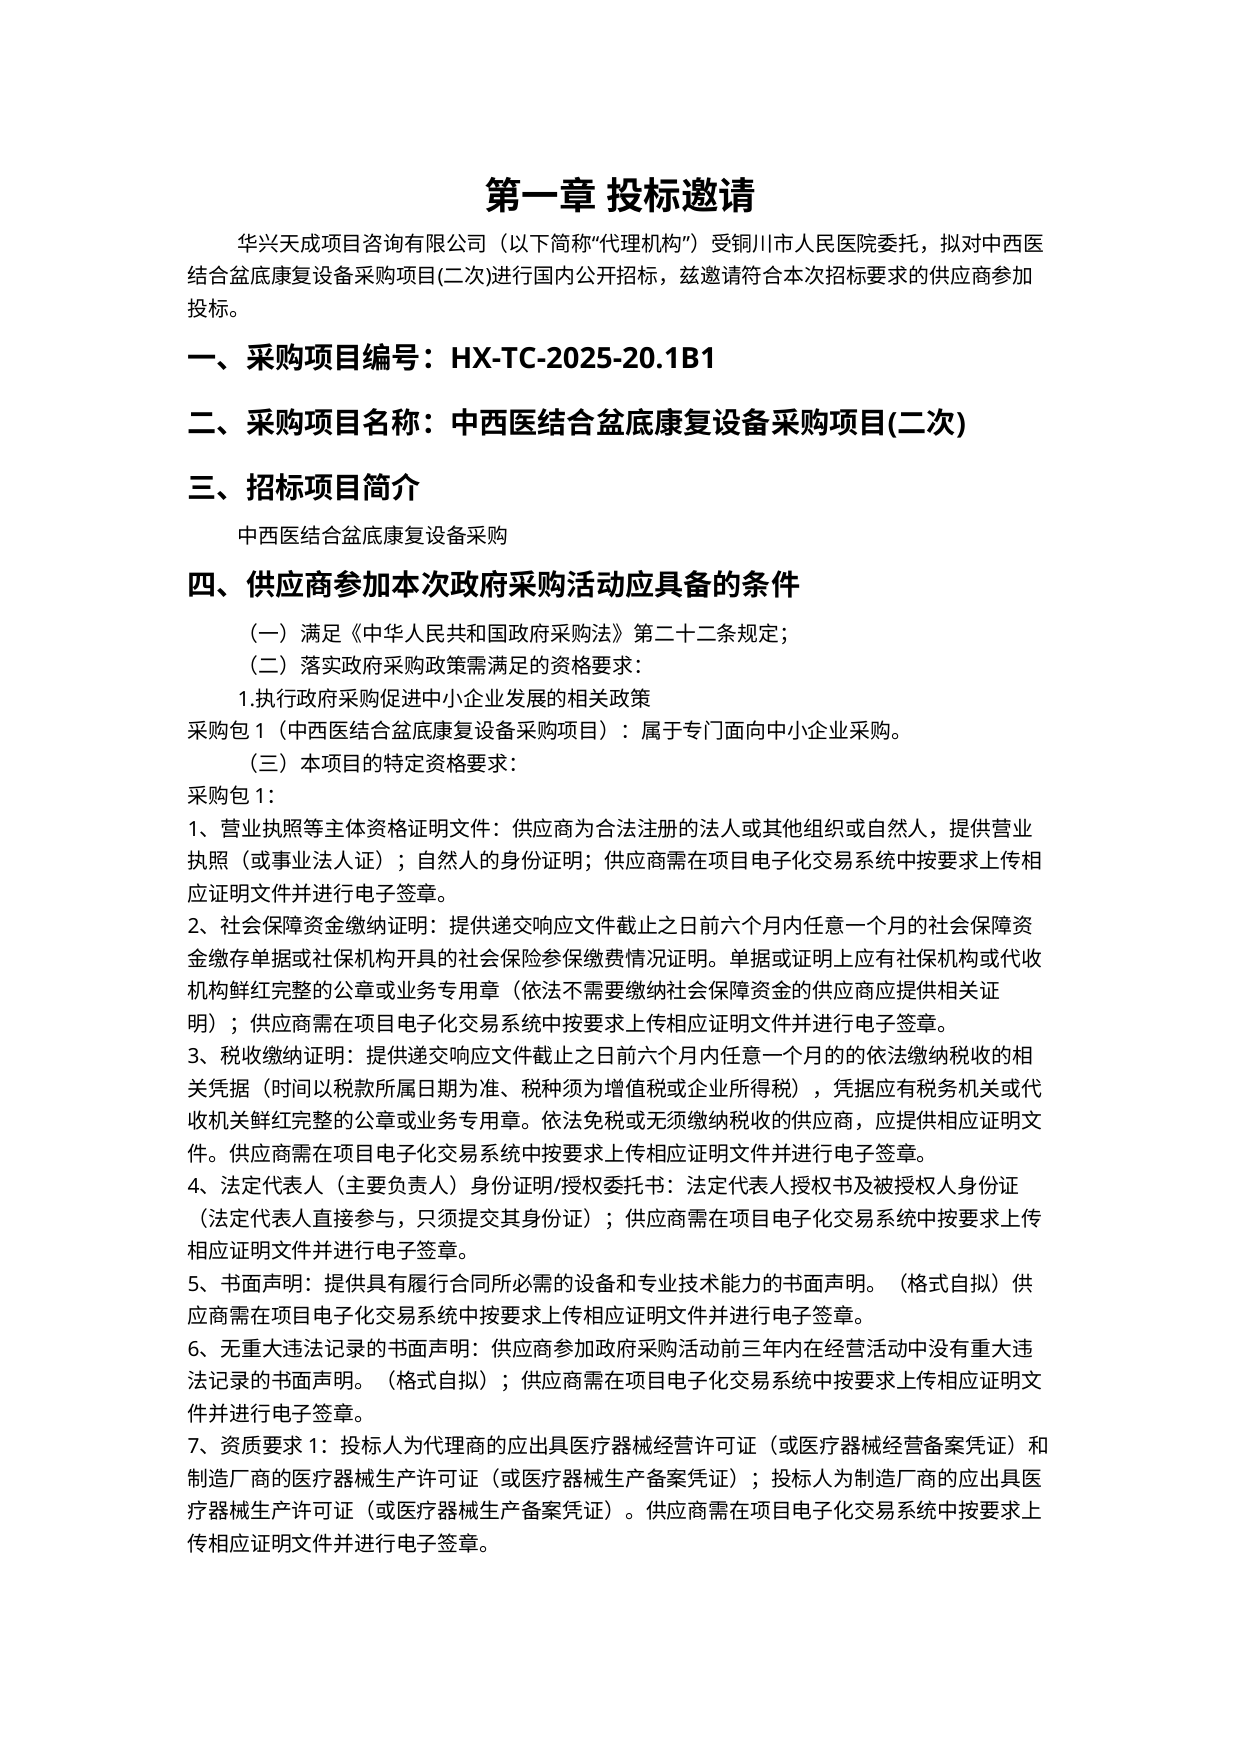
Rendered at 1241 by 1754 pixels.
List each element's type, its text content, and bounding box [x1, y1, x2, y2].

text 2、社会保障资金缴纳证明：提供递交响应文件截止之日前六个月内任意一个月的社会保障资金缴存单据或社保机构开具的社会保险参保缴费情况证明。单据或证明上应有社保机构或代收机构鲜红完整的公章或业务专用章（依法不需要缴纳社会保障资金的供应商应提供相关证明）；供应商需在项目电子化交易系统中按要求上传相应证明文件并进行电子签章。 [187, 909, 1053, 1039]
text 采购包1： [187, 779, 1053, 812]
text 三、招标项目简介 [187, 454, 1053, 519]
text 5、书面声明：提供具有履行合同所必需的设备和专业技术能力的书面声明。（格式自拟）供应商需在项目电子化交易系统中按要求上传相应证明文件并进行电子签章。 [187, 1267, 1053, 1332]
text （三）本项目的特定资格要求： [187, 747, 1053, 779]
text 第一章 投标邀请 [187, 162, 1053, 227]
text 1、营业执照等主体资格证明文件：供应商为合法注册的法人或其他组织或自然人，提供营业执照（或事业法人证）；自然人的身份证明；供应商需在项目电子化交易系统中按要求上传相应证明文件并进行电子签章。 [187, 812, 1053, 909]
text （二）落实政府采购政策需满足的资格要求： [187, 649, 1053, 682]
text 中西医结合盆底康复设备采购 [187, 519, 1053, 552]
text 7、资质要求1：投标人为代理商的应出具医疗器械经营许可证（或医疗器械经营备案凭证）和制造厂商的医疗器械生产许可证（或医疗器械生产备案凭证）；投标人为制造厂商的应出具医疗器械生产许可证（或医疗器械生产备案凭证）。供应商需在项目电子化交易系统中按要求上传相应证明文件并进行电子签章。 [187, 1429, 1053, 1559]
text 1.执行政府采购促进中小企业发展的相关政策 [187, 682, 1053, 714]
text 4、法定代表人（主要负责人）身份证明/授权委托书：法定代表人授权书及被授权人身份证（法定代表人直接参与，只须提交其身份证）；供应商需在项目电子化交易系统中按要求上传相应证明文件并进行电子签章。 [187, 1169, 1053, 1267]
text 四、供应商参加本次政府采购活动应具备的条件 [187, 552, 1053, 617]
text 一、采购项目编号：HX-TC-2025-20.1B1 [187, 324, 1053, 389]
text （一）满足《中华人民共和国政府采购法》第二十二条规定； [187, 617, 1053, 649]
text 华兴天成项目咨询有限公司（以下简称“代理机构”）受铜川市人民医院委托，拟对中西医结合盆底康复设备采购项目(二次)进行国内公开招标，兹邀请符合本次招标要求的供应商参加投标。 [187, 227, 1053, 324]
text 3、税收缴纳证明：提供递交响应文件截止之日前六个月内任意一个月的的依法缴纳税收的相关凭据（时间以税款所属日期为准、税种须为增值税或企业所得税），凭据应有税务机关或代收机关鲜红完整的公章或业务专用章。依法免税或无须缴纳税收的供应商，应提供相应证明文件。供应商需在项目电子化交易系统中按要求上传相应证明文件并进行电子签章。 [187, 1039, 1053, 1169]
text 二、采购项目名称：中西医结合盆底康复设备采购项目(二次) [187, 389, 1053, 454]
text 6、无重大违法记录的书面声明：供应商参加政府采购活动前三年内在经营活动中没有重大违法记录的书面声明。（格式自拟）；供应商需在项目电子化交易系统中按要求上传相应证明文件并进行电子签章。 [187, 1332, 1053, 1429]
text 采购包1（中西医结合盆底康复设备采购项目）：属于专门面向中小企业采购。 [187, 714, 1053, 747]
